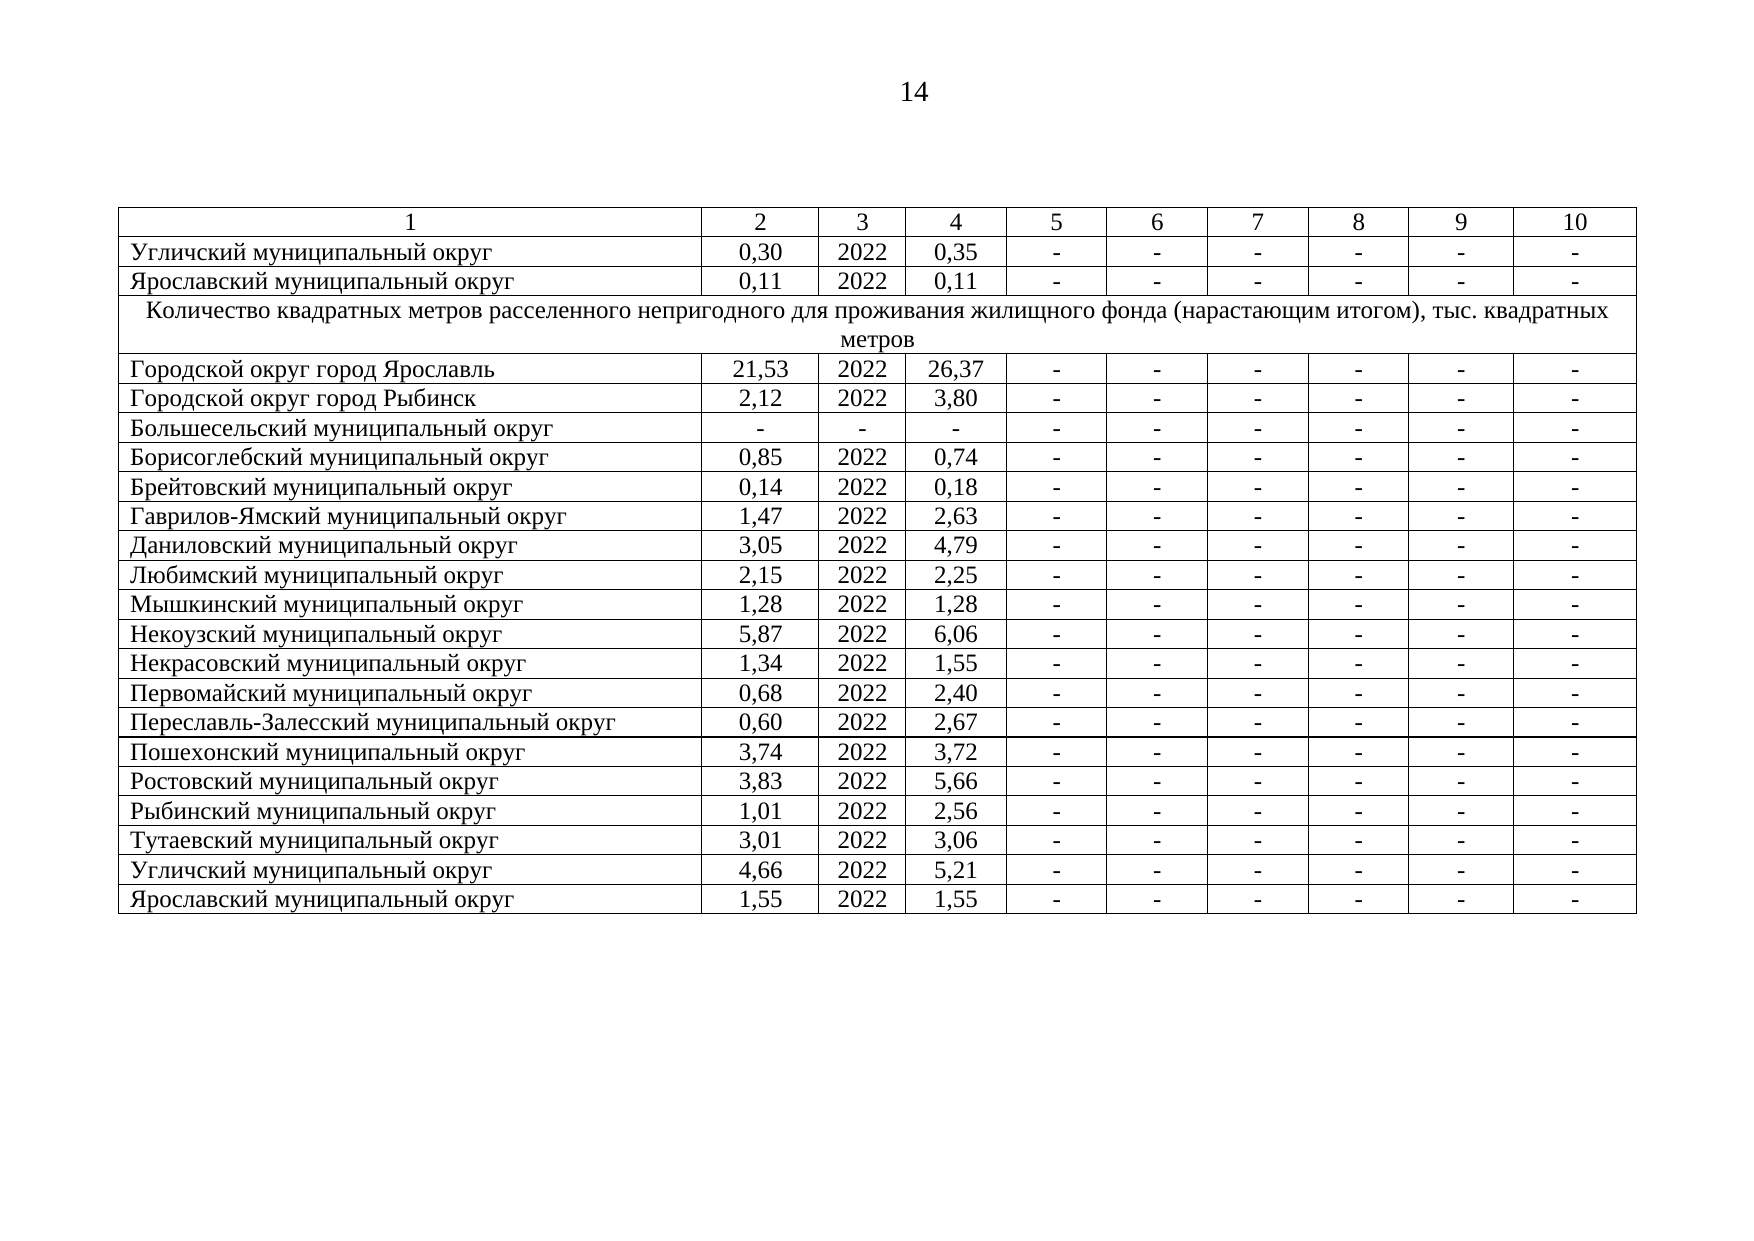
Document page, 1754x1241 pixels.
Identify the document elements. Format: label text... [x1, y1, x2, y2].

table_cell - [1107, 561, 1207, 589]
table_cell Городской округ город Ярославль [119, 354, 701, 383]
table_cell 0,35 [906, 237, 1006, 266]
table_cell - [1208, 679, 1308, 707]
table_cell Первомайский муниципальный округ [119, 679, 701, 707]
table_cell - [1208, 561, 1308, 589]
table_cell - [1208, 502, 1308, 530]
table_cell - [1514, 679, 1636, 707]
table_cell - [1107, 767, 1207, 795]
table_cell 3,01 [702, 826, 818, 854]
table_cell - [1514, 855, 1636, 884]
table_cell - [1007, 354, 1106, 383]
table_cell 1,55 [906, 649, 1006, 677]
table_cell 2022 [819, 708, 905, 736]
table_cell 2022 [819, 826, 905, 854]
table_cell 2022 [819, 590, 905, 618]
table_cell - [1007, 649, 1106, 677]
table_cell - [1409, 413, 1513, 442]
table_cell - [702, 413, 818, 442]
table_cell 0,18 [906, 472, 1006, 501]
table_cell - [1007, 472, 1106, 501]
table_cell - [1007, 855, 1106, 884]
table_cell - [1208, 738, 1308, 766]
table_cell - [1208, 413, 1308, 442]
table_cell - [1309, 855, 1408, 884]
table_cell - [1208, 885, 1308, 913]
table_cell 0,14 [702, 472, 818, 501]
table_cell - [1309, 649, 1408, 677]
table_cell - [1514, 561, 1636, 589]
table_cell - [1208, 443, 1308, 471]
table_cell 0,60 [702, 708, 818, 736]
table_cell - [1409, 649, 1513, 677]
table_header 9 [1409, 208, 1513, 236]
table_cell - [1107, 796, 1207, 825]
table_cell - [1309, 708, 1408, 736]
table_cell - [1107, 531, 1207, 559]
table_cell - [1409, 561, 1513, 589]
table_cell Брейтовский муниципальный округ [119, 472, 701, 501]
table_cell - [1208, 354, 1308, 383]
table_header 10 [1514, 208, 1636, 236]
table_cell - [1208, 472, 1308, 501]
table_cell - [1309, 502, 1408, 530]
table_header 2 [702, 208, 818, 236]
table_cell 2022 [819, 620, 905, 648]
table_cell - [1107, 738, 1207, 766]
table_header 3 [819, 208, 905, 236]
table_cell - [1309, 413, 1408, 442]
table_cell - [1107, 472, 1207, 501]
table_cell - [1007, 531, 1106, 559]
table_cell - [1514, 767, 1636, 795]
table_cell - [1107, 354, 1207, 383]
table_cell 3,72 [906, 738, 1006, 766]
table_cell 3,80 [906, 384, 1006, 412]
table_cell - [1409, 708, 1513, 736]
table_cell - [1208, 267, 1308, 295]
table_cell 5,87 [702, 620, 818, 648]
table_cell - [1514, 384, 1636, 412]
table_cell 2,56 [906, 796, 1006, 825]
table_cell Некрасовский муниципальный округ [119, 649, 701, 677]
table_header 4 [906, 208, 1006, 236]
table_cell - [1409, 590, 1513, 618]
table_cell - [1514, 502, 1636, 530]
table_cell 2,63 [906, 502, 1006, 530]
table_cell - [1208, 767, 1308, 795]
table_cell - [1208, 531, 1308, 559]
table_cell - [1208, 649, 1308, 677]
table_cell - [1309, 443, 1408, 471]
table_cell - [1107, 443, 1207, 471]
table_cell - [1007, 708, 1106, 736]
table_cell 0,74 [906, 443, 1006, 471]
table_cell 0,11 [906, 267, 1006, 295]
table_cell - [1309, 885, 1408, 913]
table_cell - [1409, 738, 1513, 766]
table_cell Городской округ город Рыбинск [119, 384, 701, 412]
table_cell - [1309, 738, 1408, 766]
table_cell - [1409, 531, 1513, 559]
table_cell - [1007, 413, 1106, 442]
table_cell - [1007, 443, 1106, 471]
table_cell - [1514, 267, 1636, 295]
table_cell - [1309, 237, 1408, 266]
table_cell - [1007, 384, 1106, 412]
table_cell Ярославский муниципальный округ [119, 885, 701, 913]
table_cell - [1107, 590, 1207, 618]
table_cell - [1309, 679, 1408, 707]
table_cell - [1409, 502, 1513, 530]
table_cell 2,25 [906, 561, 1006, 589]
table_cell - [1007, 796, 1106, 825]
table_cell - [1107, 855, 1207, 884]
table_cell 2022 [819, 354, 905, 383]
table_cell Любимский муниципальный округ [119, 561, 701, 589]
table_cell - [1514, 472, 1636, 501]
table_cell - [1514, 796, 1636, 825]
table_cell - [1309, 472, 1408, 501]
table_cell - [1514, 413, 1636, 442]
table_header 5 [1007, 208, 1106, 236]
table_cell Ярославский муниципальный округ [119, 267, 701, 295]
table_cell - [1514, 237, 1636, 266]
table_cell - [1409, 855, 1513, 884]
table_cell 2022 [819, 649, 905, 677]
table_cell 26,37 [906, 354, 1006, 383]
table_cell 2,67 [906, 708, 1006, 736]
table_cell - [1007, 620, 1106, 648]
table_header 8 [1309, 208, 1408, 236]
table_cell - [1309, 620, 1408, 648]
table_cell Угличский муниципальный округ [119, 855, 701, 884]
table_cell 2022 [819, 855, 905, 884]
table_cell - [1514, 620, 1636, 648]
table_cell - [1514, 354, 1636, 383]
table_cell - [1309, 796, 1408, 825]
table_cell - [1409, 237, 1513, 266]
table_cell Пошехонский муниципальный округ [119, 738, 701, 766]
table_cell - [1107, 620, 1207, 648]
table_cell - [1107, 384, 1207, 412]
table_cell - [1007, 590, 1106, 618]
table_cell - [1107, 413, 1207, 442]
table_cell Тутаевский муниципальный округ [119, 826, 701, 854]
table_cell 6,06 [906, 620, 1006, 648]
table_cell - [1007, 826, 1106, 854]
table_cell 0,11 [702, 267, 818, 295]
table_cell 1,01 [702, 796, 818, 825]
table_cell 0,85 [702, 443, 818, 471]
table_cell - [1409, 796, 1513, 825]
table_cell - [1309, 531, 1408, 559]
table_cell Переславль-Залесский муниципальный округ [119, 708, 701, 736]
table_header 1 [119, 208, 701, 236]
table_cell - [1107, 708, 1207, 736]
table_cell Гаврилов-Ямский муниципальный округ [119, 502, 701, 530]
table_cell - [1309, 561, 1408, 589]
table_cell 0,68 [702, 679, 818, 707]
table_cell 2022 [819, 738, 905, 766]
table_cell - [1107, 679, 1207, 707]
table_cell Мышкинский муниципальный округ [119, 590, 701, 618]
table_cell - [1007, 679, 1106, 707]
table_cell - [1514, 590, 1636, 618]
table_cell 2022 [819, 561, 905, 589]
table_cell 5,21 [906, 855, 1006, 884]
table_cell - [1309, 826, 1408, 854]
table_cell Даниловский муниципальный округ [119, 531, 701, 559]
table_cell Количество квадратных метров расселенного непригодного для проживания жилищного фонда (нарастающим итогом), тыс. квадратных метров [119, 296, 1636, 353]
table_cell 2022 [819, 885, 905, 913]
table_cell - [1514, 885, 1636, 913]
table_cell - [1514, 531, 1636, 559]
table_cell - [1409, 767, 1513, 795]
table_cell - [1208, 620, 1308, 648]
table_cell Большесельский муниципальный округ [119, 413, 701, 442]
table_cell - [1309, 384, 1408, 412]
table_cell - [1409, 826, 1513, 854]
table_cell 4,79 [906, 531, 1006, 559]
table_cell 1,47 [702, 502, 818, 530]
table_cell Некоузский муниципальный округ [119, 620, 701, 648]
table_cell Угличский муниципальный округ [119, 237, 701, 266]
table_cell - [1007, 885, 1106, 913]
table_cell - [1208, 796, 1308, 825]
table_cell 1,55 [702, 885, 818, 913]
table_cell - [1107, 502, 1207, 530]
table_cell - [1514, 649, 1636, 677]
table_cell 2022 [819, 237, 905, 266]
table_cell Борисоглебский муниципальный округ [119, 443, 701, 471]
table_cell 2022 [819, 679, 905, 707]
table_cell - [1007, 767, 1106, 795]
table_cell - [1107, 885, 1207, 913]
table_cell 2022 [819, 531, 905, 559]
table_cell - [1208, 237, 1308, 266]
table_cell - [1409, 384, 1513, 412]
table_cell 3,83 [702, 767, 818, 795]
table_cell 2022 [819, 767, 905, 795]
table_cell 3,74 [702, 738, 818, 766]
table_cell - [819, 413, 905, 442]
table_cell Ростовский муниципальный округ [119, 767, 701, 795]
table_cell - [1409, 885, 1513, 913]
table_cell - [1208, 855, 1308, 884]
table_cell - [1107, 237, 1207, 266]
table_header 6 [1107, 208, 1207, 236]
table_cell - [1208, 384, 1308, 412]
table_cell - [1409, 620, 1513, 648]
table_cell 2022 [819, 796, 905, 825]
table_header 7 [1208, 208, 1308, 236]
table_cell 4,66 [702, 855, 818, 884]
table_cell - [1107, 826, 1207, 854]
table_cell 0,30 [702, 237, 818, 266]
table_cell - [1007, 561, 1106, 589]
table_cell - [1107, 649, 1207, 677]
table_cell - [1409, 472, 1513, 501]
table_cell - [1007, 237, 1106, 266]
table_cell 1,28 [906, 590, 1006, 618]
table_cell - [1514, 826, 1636, 854]
table_cell - [1309, 767, 1408, 795]
table_cell 3,05 [702, 531, 818, 559]
table_cell - [1514, 738, 1636, 766]
table_cell - [1514, 443, 1636, 471]
table_cell - [1309, 354, 1408, 383]
table_cell 2022 [819, 267, 905, 295]
table_cell - [1309, 590, 1408, 618]
table_cell - [1007, 267, 1106, 295]
table_cell - [1409, 679, 1513, 707]
table_cell - [1107, 267, 1207, 295]
table_cell - [1409, 267, 1513, 295]
table_cell 2022 [819, 472, 905, 501]
table_cell 2,12 [702, 384, 818, 412]
table_cell 1,55 [906, 885, 1006, 913]
table_cell 2022 [819, 443, 905, 471]
table_cell 2,15 [702, 561, 818, 589]
table_cell - [1309, 267, 1408, 295]
table_cell 2022 [819, 502, 905, 530]
table_cell 2022 [819, 384, 905, 412]
table_cell 3,06 [906, 826, 1006, 854]
table_cell - [1208, 708, 1308, 736]
table_cell - [1007, 738, 1106, 766]
table_cell Рыбинский муниципальный округ [119, 796, 701, 825]
table_cell 21,53 [702, 354, 818, 383]
table_cell - [1409, 354, 1513, 383]
table_cell - [1208, 590, 1308, 618]
table_cell - [1007, 502, 1106, 530]
table_cell 1,28 [702, 590, 818, 618]
table_cell - [1409, 443, 1513, 471]
table_cell - [1514, 708, 1636, 736]
table_cell 5,66 [906, 767, 1006, 795]
table_cell 1,34 [702, 649, 818, 677]
table_cell - [906, 413, 1006, 442]
table_cell - [1208, 826, 1308, 854]
table_cell 2,40 [906, 679, 1006, 707]
